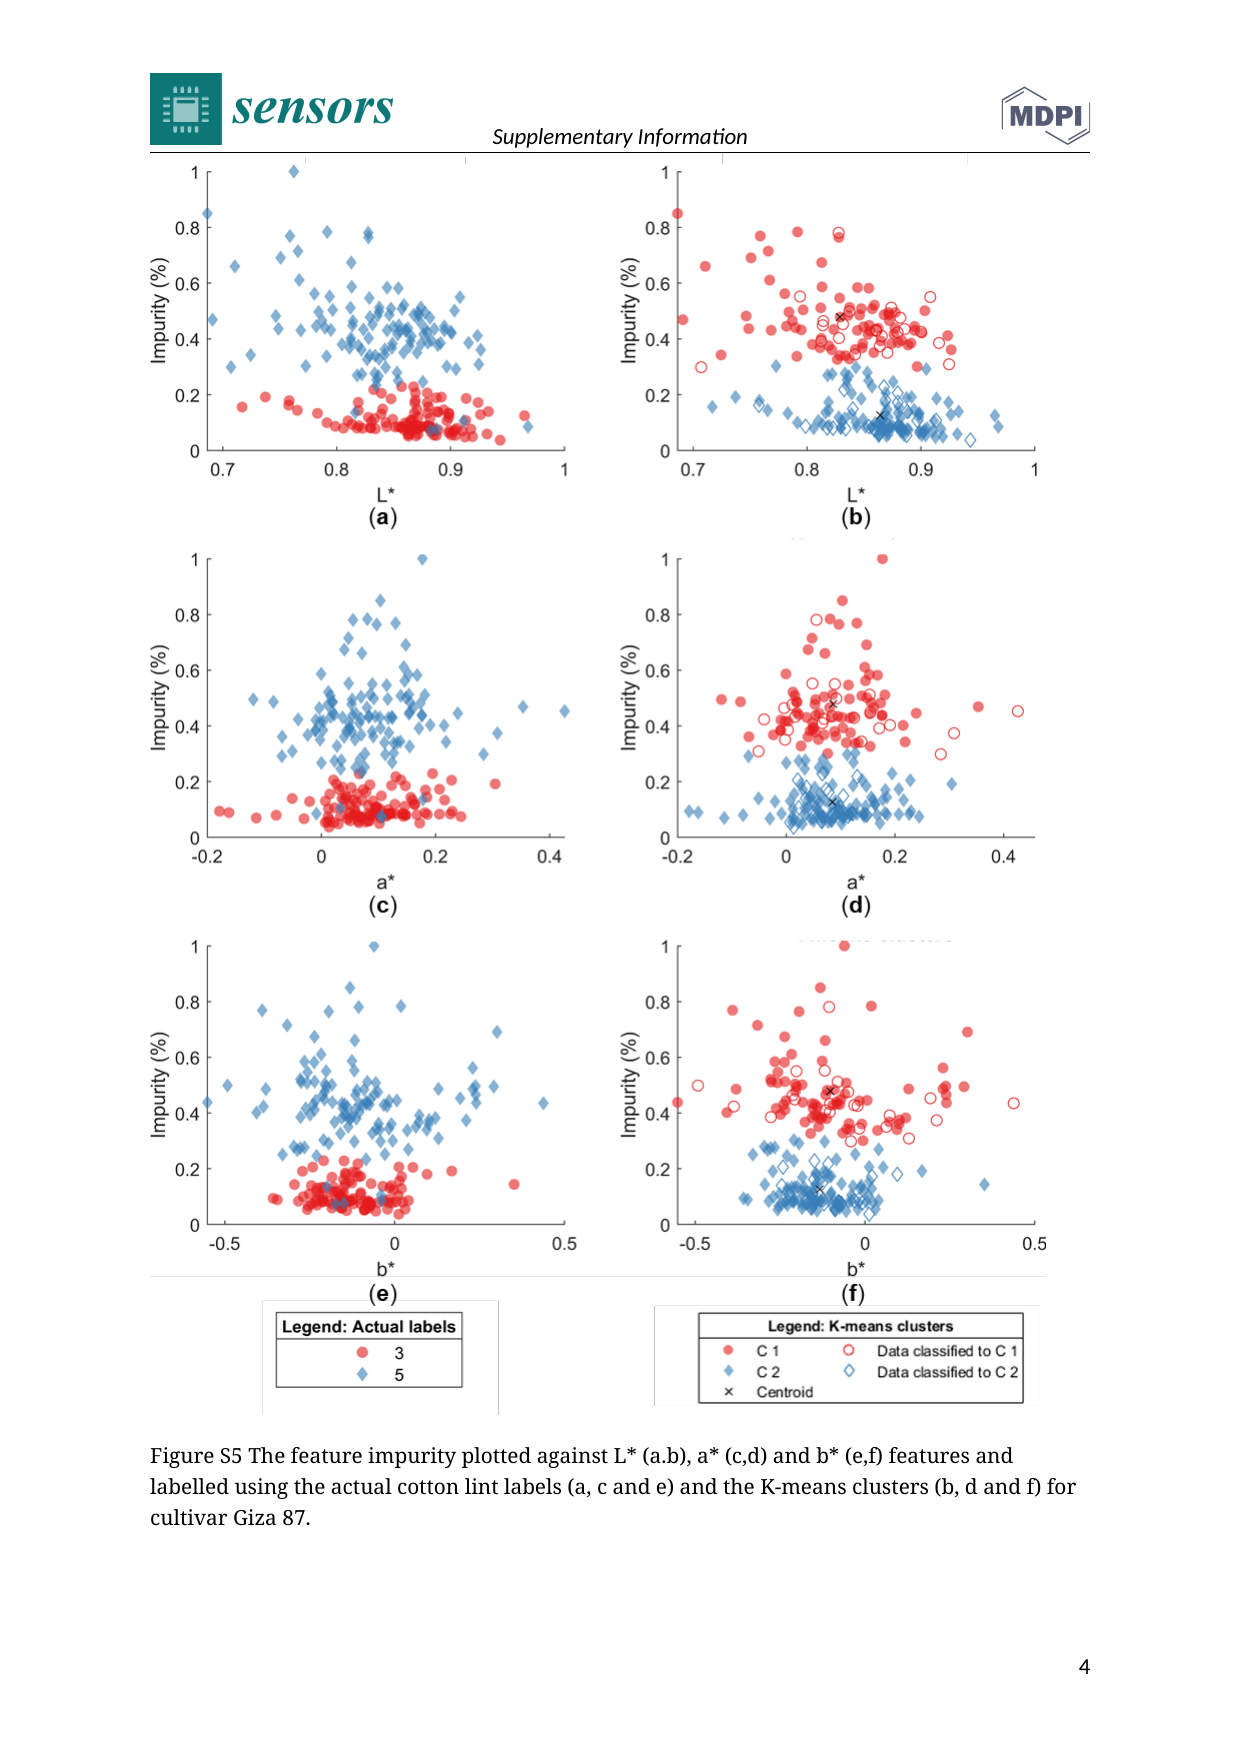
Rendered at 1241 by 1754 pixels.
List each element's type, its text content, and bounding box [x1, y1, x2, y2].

picture [150, 153, 1047, 1423]
picture [1001, 86, 1091, 145]
picture [150, 73, 394, 145]
text Figure S5 The feature impurity plotted against L* (a.b), a* (c,d) and b* (e,f) features and labelled using the actual cotton lint labels (a, c and e) and the K-means clusters (b, d and f) for cultivar Giza 87. [150, 1441, 1090, 1531]
